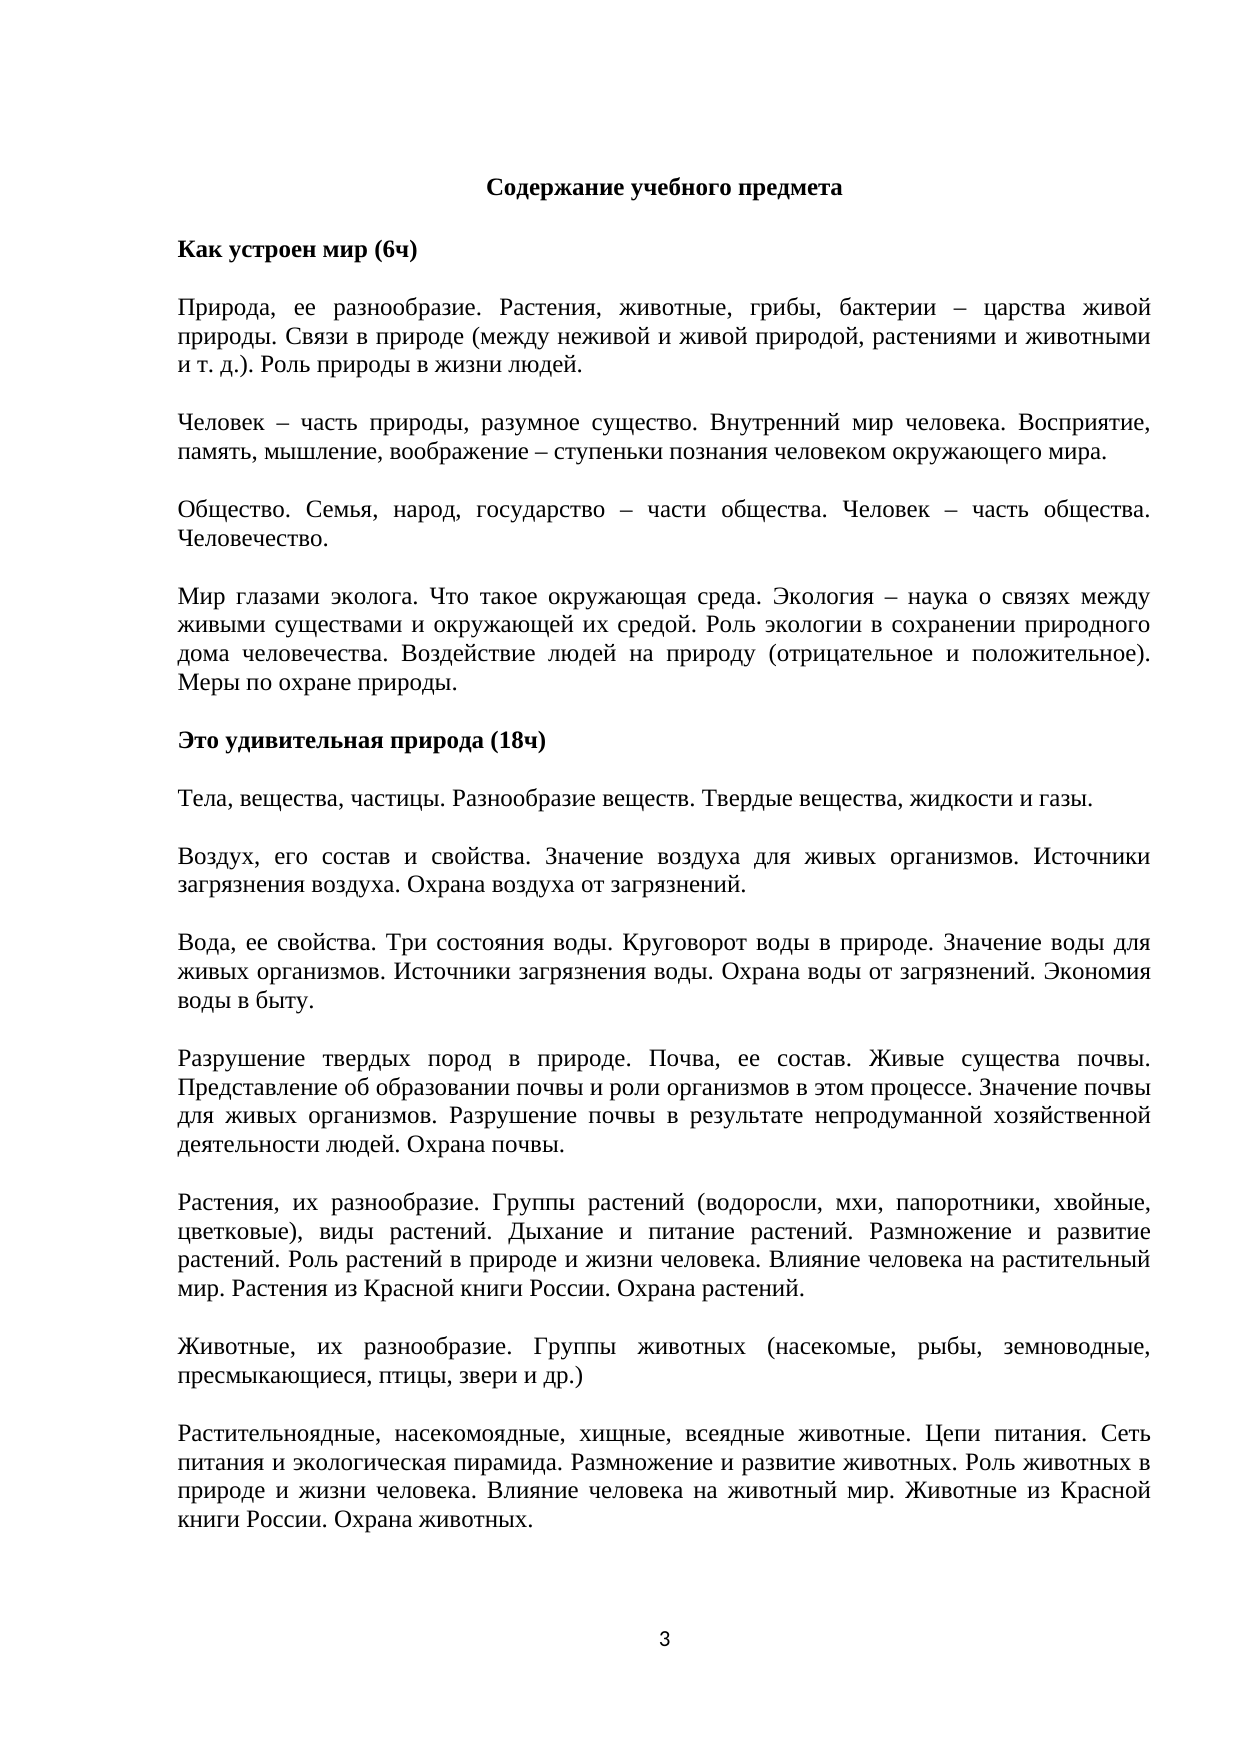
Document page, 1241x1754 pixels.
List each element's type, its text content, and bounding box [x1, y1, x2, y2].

text Воздух, его состав и свойства. Значение воздуха для живых организмов. Источники загрязнения воздуха. Охрана воздуха от загрязнений. [177, 841, 1152, 898]
text Человек – часть природы, разумное существо. Внутренний мир человека. Восприятие, память, мышление, воображение – ступеньки познания человеком окружающего мира. [177, 407, 1152, 465]
text Общество. Семья, народ, государство – части общества. Человек – часть общества. Человечество. [177, 494, 1152, 552]
text Природа, ее разнообразие. Растения, животные, грибы, бактерии – царства живой природы. Связи в природе (между неживой и живой природой, растениями и животными и т. д.). Роль природы в жизни людей. [177, 292, 1152, 378]
text Вода, ее свойства. Три состояния воды. Круговорот воды в природе. Значение воды для живых организмов. Источники загрязнения воды. Охрана воды от загрязнений. Экономия воды в быту. [177, 927, 1152, 1014]
text Это удивительная природа (18ч) [177, 725, 1152, 754]
text Животные, их разнообразие. Группы животных (насекомые, рыбы, земноводные, пресмыкающиеся, птицы, звери и др.) [177, 1331, 1152, 1389]
text Тела, вещества, частицы. Разнообразие веществ. Твердые вещества, жидкости и газы. [177, 783, 1152, 812]
text Растительноядные, насекомоядные, хищные, всеядные животные. Цепи питания. Сеть питания и экологическая пирамида. Размножение и развитие животных. Роль животных в природе и жизни человека. Влияние человека на животный мир. Животные из Красной книги России. Охрана животных. [177, 1418, 1152, 1533]
text Растения, их разнообразие. Группы растений (водоросли, мхи, папоротники, хвойные, цветковые), виды растений. Дыхание и питание растений. Размножение и развитие растений. Роль растений в природе и жизни человека. Влияние человека на растительный мир. Растения из Красной книги России. Охрана растений. [177, 1187, 1152, 1302]
text Содержание учебного предмета [177, 172, 1152, 201]
text Мир глазами эколога. Что такое окружающая среда. Экология – наука о связях между живыми существами и окружающей их средой. Роль экологии в сохранении природного дома человечества. Воздействие людей на природу (отрицательное и положительное). Меры по охране природы. [177, 581, 1152, 696]
text Разрушение твердых пород в природе. Почва, ее состав. Живые существа почвы. Представление об образовании почвы и роли организмов в этом процессе. Значение почвы для живых организмов. Разрушение почвы в результате непродуманной хозяйственной деятельности людей. Охрана почвы. [177, 1043, 1152, 1158]
text Как устроен мир (6ч) [177, 234, 1152, 263]
